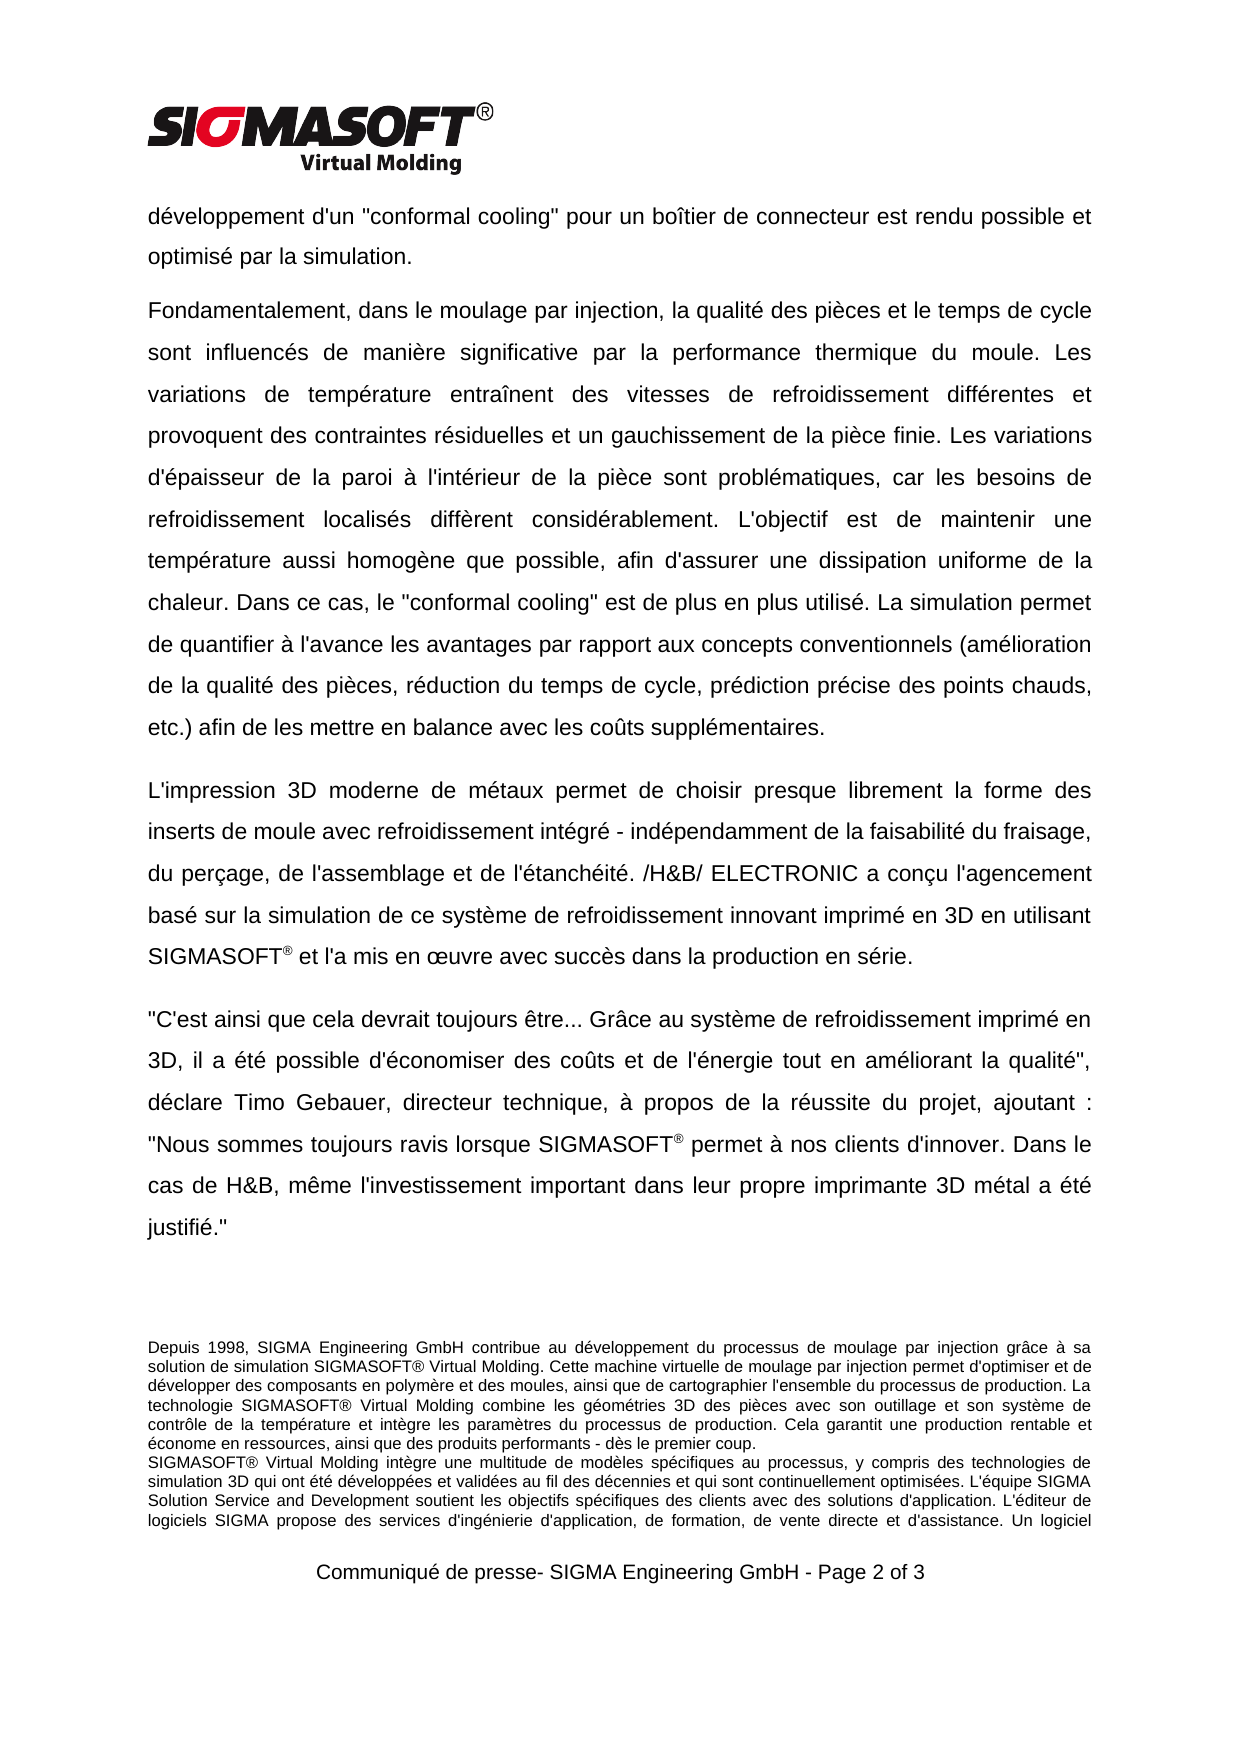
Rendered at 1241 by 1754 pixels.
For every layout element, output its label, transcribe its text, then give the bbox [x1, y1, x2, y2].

text Depuis 1998, SIGMA Engineering GmbH contribue au développement du processus de moulage par injection grâce à sa solution de simulation SIGMASOFT® Virtual Molding. Cette machine virtuelle de moulage par injection permet d'optimiser et de développer des composants en polymère et des moules, ainsi que de cartographier l'ensemble du processus de production. La technologie SIGMASOFT® Virtual Molding combine les géométries 3D des pièces avec son outillage et son système de contrôle de la température et intègre les paramètres du processus de production. Cela garantit une production rentable et économe en ressources, ainsi que des produits performants - dès le premier coup. [148, 1338, 1093, 1453]
text Fondamentalement, dans le moulage par injection, la qualité des pièces et le temps de cycle sont influencés de manière significative par la performance thermique du moule. Les variations de température entraînent des vitesses de refroidissement différentes et provoquent des contraintes résiduelles et un gauchissement de la pièce finie. Les variations d'épaisseur de la paroi à l'intérieur de la pièce sont problématiques, car les besoins de refroidissement localisés diffèrent considérablement. L'objectif est de maintenir une température aussi homogène que possible, afin d'assurer une dissipation uniforme de la chaleur. Dans ce cas, le "conformal cooling" est de plus en plus utilisé. La simulation permet de quantifier à l'avance les avantages par rapport aux concepts conventionnels (amélioration de la qualité des pièces, réduction du temps de cycle, prédiction précise des points chauds, etc.) afin de les mettre en balance avec les coûts supplémentaires. [148, 282, 1093, 740]
text "C'est ainsi que cela devrait toujours être... Grâce au système de refroidissement imprimé en 3D, il a été possible d'économiser des coûts et de l'énergie tout en améliorant la qualité", déclare Timo Gebauer, directeur technique, à propos de la réussite du projet, ajoutant : "Nous sommes toujours ravis lorsque SIGMASOFT® permet à nos clients d'innover. Dans le cas de H&B, même l'investissement important dans leur propre imprimante 3D métal a été justifié." [148, 990, 1093, 1240]
text L'impression 3D moderne de métaux permet de choisir presque librement la forme des inserts de moule avec refroidissement intégré - indépendamment de la faisabilité du fraisage, du perçage, de l'assemblage et de l'étanchéité. /H&B/ ELECTRONIC a conçu l'agencement basé sur la simulation de ce système de refroidissement innovant imprimé en 3D en utilisant SIGMASOFT® et l'a mis en œuvre avec succès dans la production en série. [148, 761, 1093, 969]
picture [147, 102, 494, 175]
